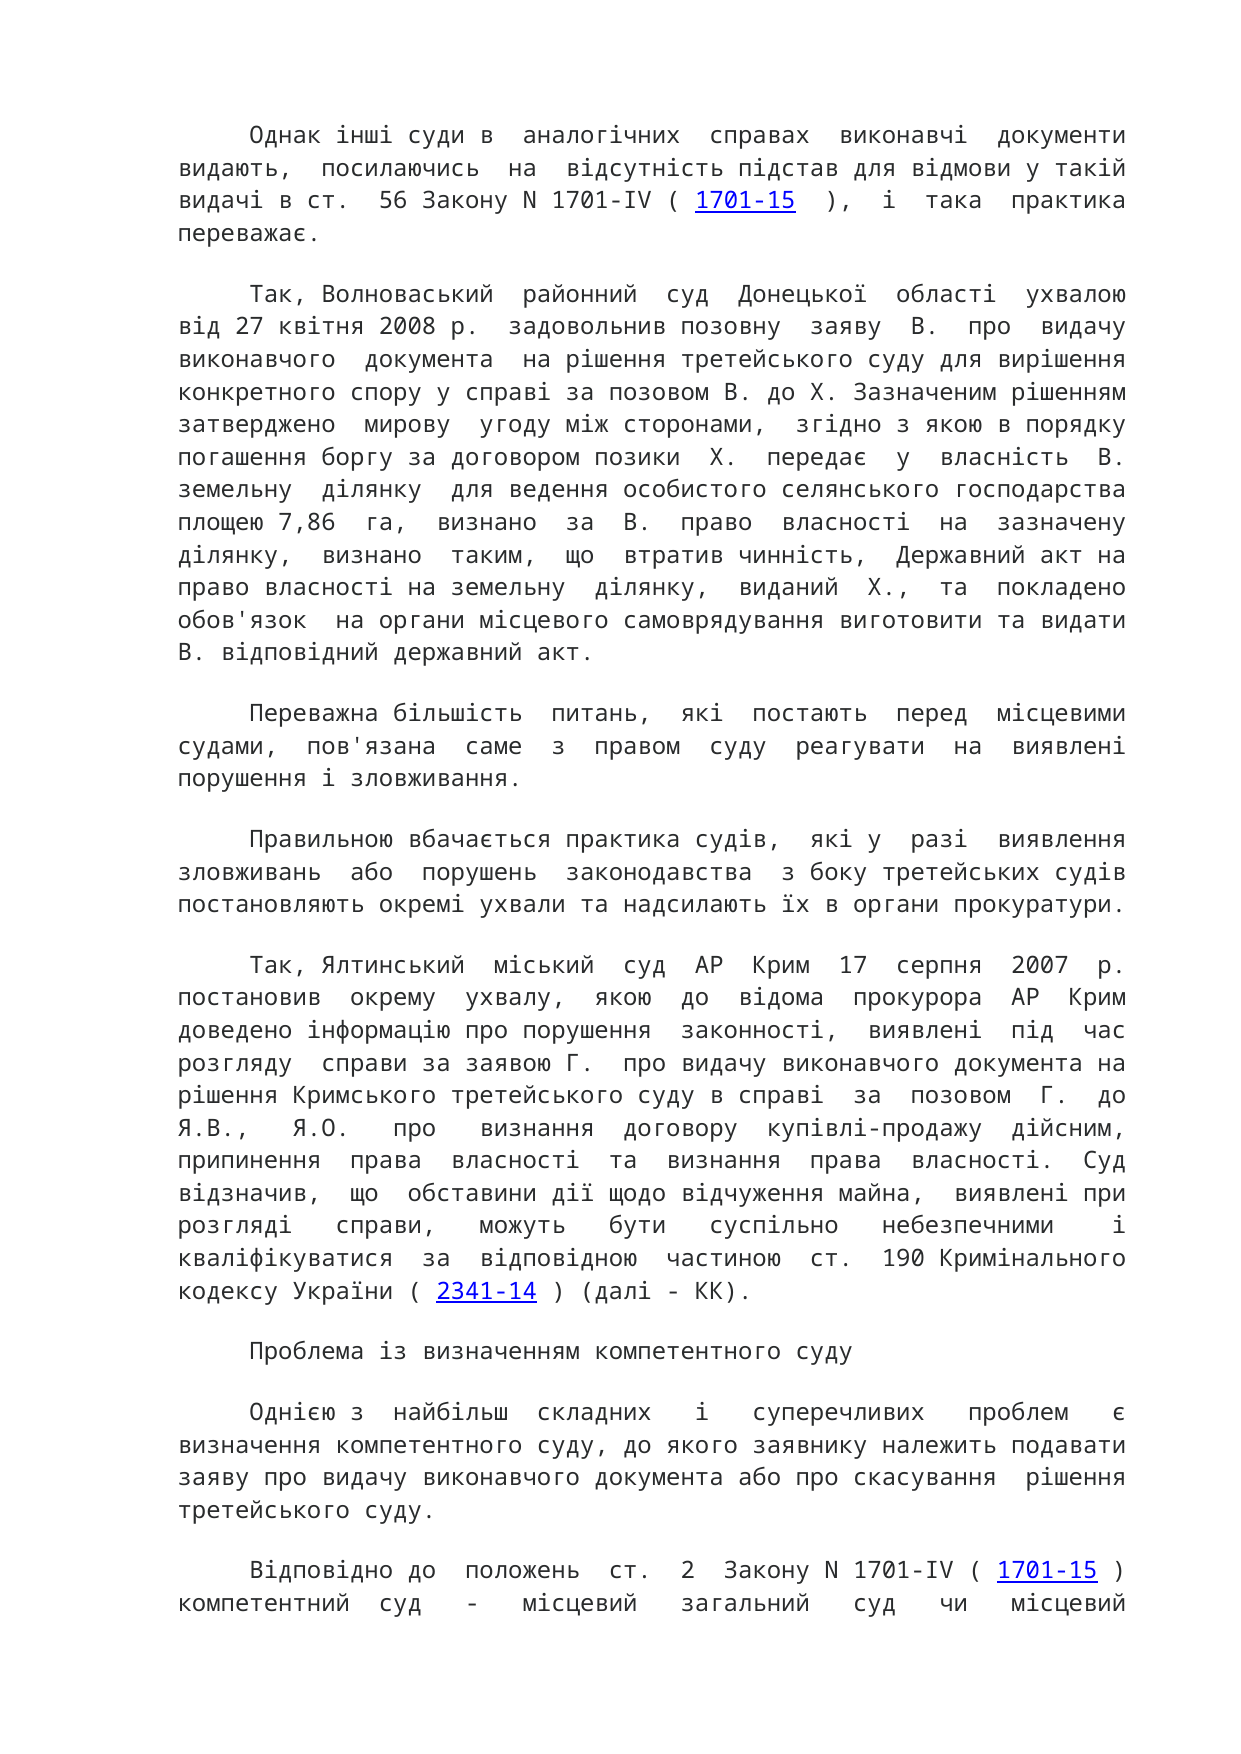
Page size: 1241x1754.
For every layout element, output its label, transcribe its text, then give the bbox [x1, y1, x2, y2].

text Так, Ялтинський міський суд АР Крим 17 серпня 2007 р. постановив окрему ухвалу, якою до відома прокурора АР Крим доведено інформацію про порушення законності, виявлені під час розгляду справи за заявою Г. про видачу виконавчого документа на рішення Кримського третейського суду в справі за позовом Г. до Я.В., Я.О. про визнання договору купівлі-продажу дійсним, припинення права власності та визнання права власності. Суд відзначив, що обставини дії щодо відчуження майна, виявлені при розгляді справи, можуть бути суспільно небезпечними і кваліфікуватися за відповідною частиною ст. 190 Кримінального кодексу України ( 2341-14 ) (далі - КК). [177, 947, 1152, 1334]
text Проблема із визначенням компетентного суду [177, 1334, 1152, 1395]
text Правильною вбачається практика судів, які у разі виявлення зловживань або порушень законодавства з боку третейських судів постановляють окремі ухвали та надсилають їх в органи прокуратури. [177, 822, 1152, 947]
text Однією з найбільш складних і суперечливих проблем є визначення компетентного суду, до якого заявнику належить подавати заяву про видачу виконавчого документа або про скасування рішення третейського суду. [177, 1395, 1152, 1553]
text Переважна більшість питань, які постають перед місцевими судами, пов'язана саме з правом суду реагувати на виявлені порушення і зловживання. [177, 696, 1152, 822]
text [177, 1553, 1152, 1618]
text Однак інші суди в аналогічних справах виконавчі документи видають, посилаючись на відсутність підстав для відмови у такій видачі в ст. 56 Закону N 1701-IV ( 1701-15 ), і така практика переважає. [177, 118, 1152, 277]
text Так, Волноваський районний суд Донецької області ухвалою від 27 квітня 2008 р. задовольнив позовну заяву В. про видачу виконавчого документа на рішення третейського суду для вирішення конкретного спору у справі за позовом В. до Х. Зазначеним рішенням затверджено мирову угоду між сторонами, згідно з якою в порядку погашення боргу за договором позики Х. передає у власність В. земельну ділянку для ведення особистого селянського господарства площею 7,86 га, визнано за В. право власності на зазначену ділянку, визнано таким, що втратив чинність, Державний акт на право власності на земельну ділянку, виданий Х., та покладено обов'язок на органи місцевого самоврядування виготовити та видати В. відповідний державний акт. [177, 277, 1152, 696]
